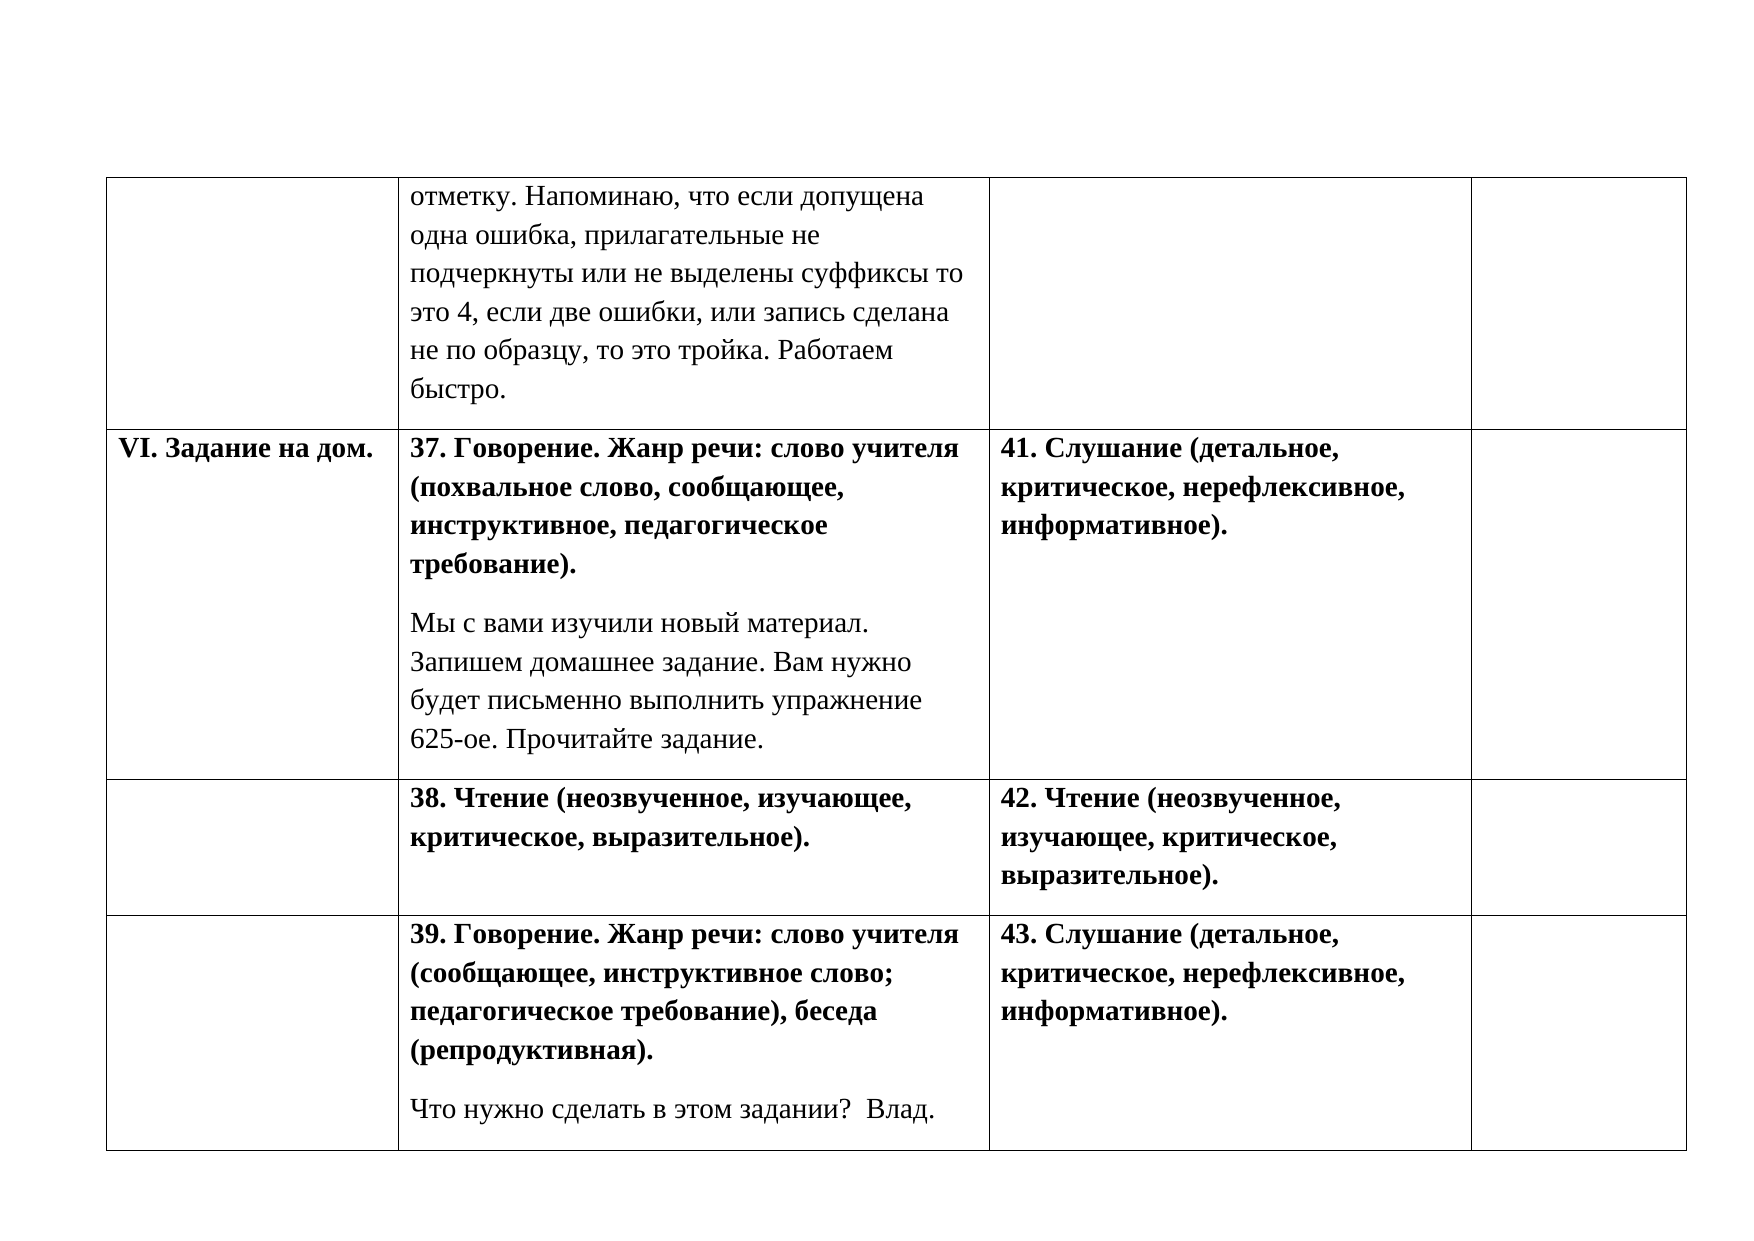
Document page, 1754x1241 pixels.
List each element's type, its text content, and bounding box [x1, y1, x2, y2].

table_cell 43. Слушание (детальное, критическое, нерефлексивное, информативное). [990, 916, 1471, 1150]
table_cell [107, 916, 398, 1150]
table_cell [1472, 430, 1686, 779]
table_cell [1472, 780, 1686, 915]
table_cell VI. Задание на дом. [107, 430, 398, 779]
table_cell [399, 178, 989, 429]
table_cell 42. Чтение (неозвученное, изучающее, критическое, выразительное). [990, 780, 1471, 915]
table_cell [107, 780, 398, 915]
table_cell 39. Говорение. Жанр речи: слово учителя (сообщающее, инструктивное слово; педагогическое требование), беседа (репродуктивная). Что нужно сделать в этом задании? Влад. [399, 916, 989, 1150]
table_cell [1472, 916, 1686, 1150]
table_cell 38. Чтение (неозвученное, изучающее, критическое, выразительное). [399, 780, 989, 915]
table_cell 37. Говорение. Жанр речи: слово учителя (похвальное слово, сообщающее, инструктивное, педагогическое требование). Мы с вами изучили новый материал. Запишем домашнее задание. Вам нужно будет письменно выполнить упражнение 625-ое. Прочитайте задание. [399, 430, 989, 779]
table_cell [1472, 178, 1686, 429]
table_cell 41. Слушание (детальное, критическое, нерефлексивное, информативное). [990, 430, 1471, 779]
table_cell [990, 178, 1471, 429]
table_cell [107, 178, 398, 429]
